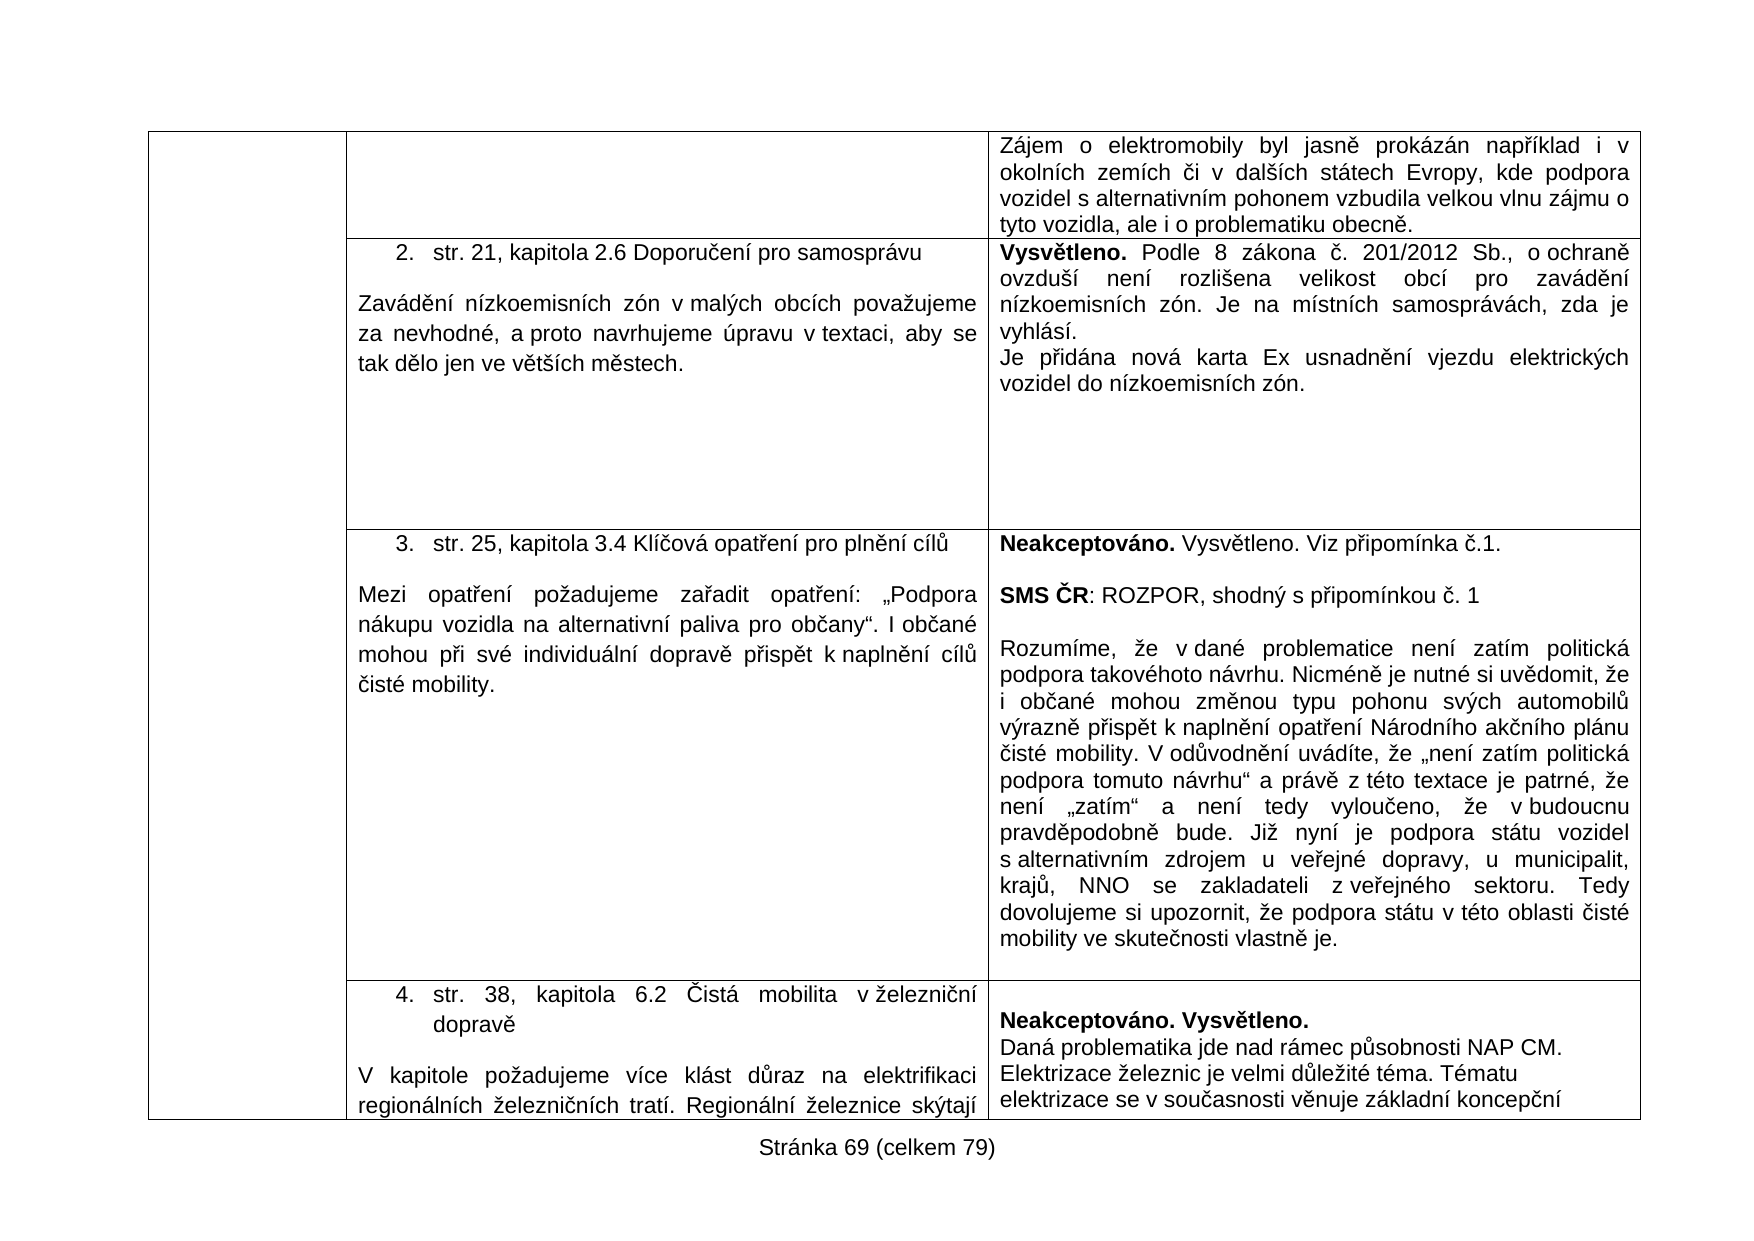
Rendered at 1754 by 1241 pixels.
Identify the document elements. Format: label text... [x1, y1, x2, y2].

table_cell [347, 981, 988, 1119]
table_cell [347, 132, 988, 237]
table_cell str. 21, kapitola 2.6 Doporučení pro samosprávu Zavádění nízkoemisních zón v malých obcích považujeme za nevhodné, a proto navrhujeme úpravu v textaci, aby se tak dělo jen ve větších městech. [347, 239, 988, 528]
table_cell str. 25, kapitola 3.4 Klíčová opatření pro plnění cílů Mezi opatření požadujeme zařadit opatření: „Podpora nákupu vozidla na alternativní paliva pro občany“. I občané mohou při své individuální dopravě přispět k naplnění cílů čisté mobility. [347, 530, 988, 980]
table_cell Neakceptováno. Vysvětleno. Viz připomínka č.1. SMS ČR: ROZPOR, shodný s připomínkou č. 1 Rozumíme, že v dané problematice není zatím politická podpora takovéhoto návrhu. Nicméně je nutné si uvědomit, že i občané mohou změnou typu pohonu svých automobilů výrazně přispět k naplnění opatření Národního akčního plánu čisté mobility. V odůvodnění uvádíte, že „není zatím politická podpora tomuto návrhu“ a právě z této textace je patrné, že není „zatím“ a není tedy vyloučeno, že v budoucnu pravděpodobně bude. Již nyní je podpora státu vozidel s alternativním zdrojem u veřejné dopravy, u municipalit, krajů, NNO se zakladateli z veřejného sektoru. Tedy dovolujeme si upozornit, že podpora státu v této oblasti čisté mobility ve skutečnosti vlastně je. [989, 530, 1640, 980]
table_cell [989, 981, 1640, 1119]
table_cell Vysvětleno. Podle 8 zákona č. 201/2012 Sb., o ochraně ovzduší není rozlišena velikost obcí pro zavádění nízkoemisních zón. Je na místních samosprávách, zda je vyhlásí. Je přidána nová karta Ex usnadnění vjezdu elektrických vozidel do nízkoemisních zón. [989, 239, 1640, 528]
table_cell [149, 132, 346, 1119]
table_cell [989, 132, 1640, 237]
